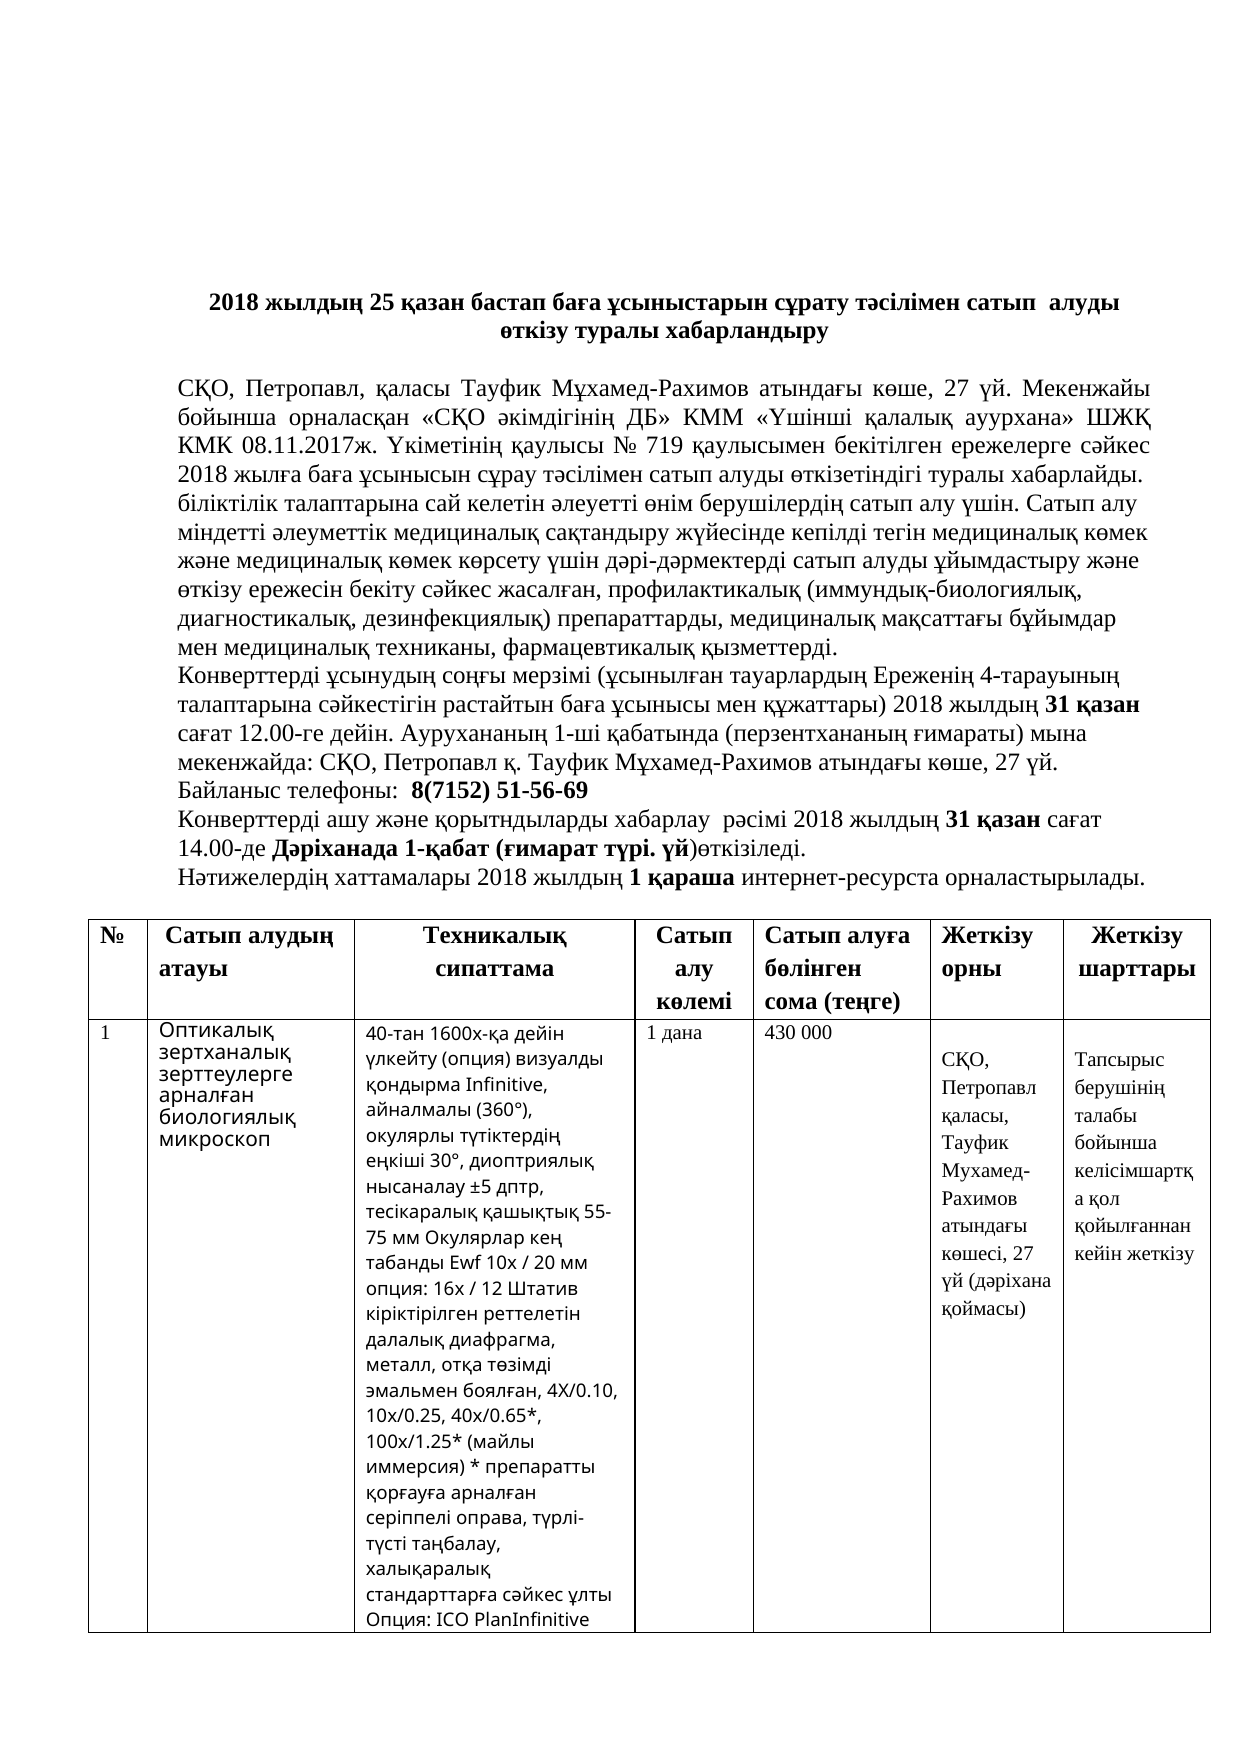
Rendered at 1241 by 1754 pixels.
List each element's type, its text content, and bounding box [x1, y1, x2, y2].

text Конверттерді ашу және қорытндыларды хабарлау рәсімі 2018 жылдың 31 қазан сағат 14.00-де Дәріханада 1-қабат (ғимарат түрі. үй)өткізіледі. [177, 804, 1152, 862]
table_header Жеткізу шарттары [1064, 920, 1210, 1019]
table_header № [89, 920, 147, 1019]
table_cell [1064, 1020, 1210, 1632]
table_cell 430 000 [754, 1020, 930, 1632]
table_header Сатып алудың атауы [148, 920, 354, 1019]
text Нәтижелердің хаттамалары 2018 жылдың 1 қараша интернет-ресурста орналастырылады. [177, 862, 1152, 890]
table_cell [931, 1020, 1063, 1632]
table_cell 1 дана [636, 1020, 753, 1632]
table_cell 1 [89, 1020, 147, 1632]
text СҚО, Петропавл, қаласы Тауфик Мұхамед-Рахимов атындағы көше, 27 үй. Мекенжайы бойынша орналасқан «СҚО әкімдігінің ДБ» КММ «Үшінші қалалық ауурхана» ШЖҚ КМК 08.11.2017ж. Үкіметінің қаулысы № 719 қаулысымен бекітілген ережелерге сәйкес 2018 жылға баға ұсынысын сұрау тәсілімен сатып алуды өткізетіндігі туралы хабарлайды. [177, 373, 1152, 488]
table_header Жеткізу орны [931, 920, 1063, 1019]
text 2018 жылдың 25 қазан бастап баға ұсыныстарын сұрату тәсілімен сатып алуды өткізу туралы хабарландыру [177, 287, 1152, 344]
table_header Техникалық сипаттама [355, 920, 634, 1019]
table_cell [148, 1020, 354, 1632]
table_header Сатып алу көлемі [636, 920, 753, 1019]
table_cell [355, 1020, 634, 1632]
table_header Сатып алуға бөлінген сома (теңге) [754, 920, 930, 1019]
text біліктілік талаптарына сай келетін әлеуетті өнім берушілердің сатып алу үшін. Сатып алу міндетті әлеуметтік медициналық сақтандыру жүйесінде кепілді тегін медициналық көмек және медициналық көмек көрсету үшін дәрі-дәрмектерді сатып алуды ұйымдастыру және өткізу ережесін бекіту сәйкес жасалған, профилактикалық (иммундық-биологиялық, диагностикалық, дезинфекциялық) препараттарды, медициналық мақсаттағы бұйымдар мен медициналық техниканы, фармацевтикалық қызметтерді. Конверттерді ұсынудың соңғы мерзімі (ұсынылған тауарлардың Ереженің 4-тарауының талаптарына сәйкестігін растайтын баға ұсынысы мен құжаттары) 2018 жылдың 31 қазан сағат 12.00-ге дейін. Аурухананың 1-ші қабатында (перзентхананың ғимараты) мына мекенжайда: СҚО, Петропавл қ. Тауфик Мұхамед-Рахимов атындағы көше, 27 үй. Байланыс телефоны: 8(7152) 51-56-69 [177, 488, 1152, 804]
